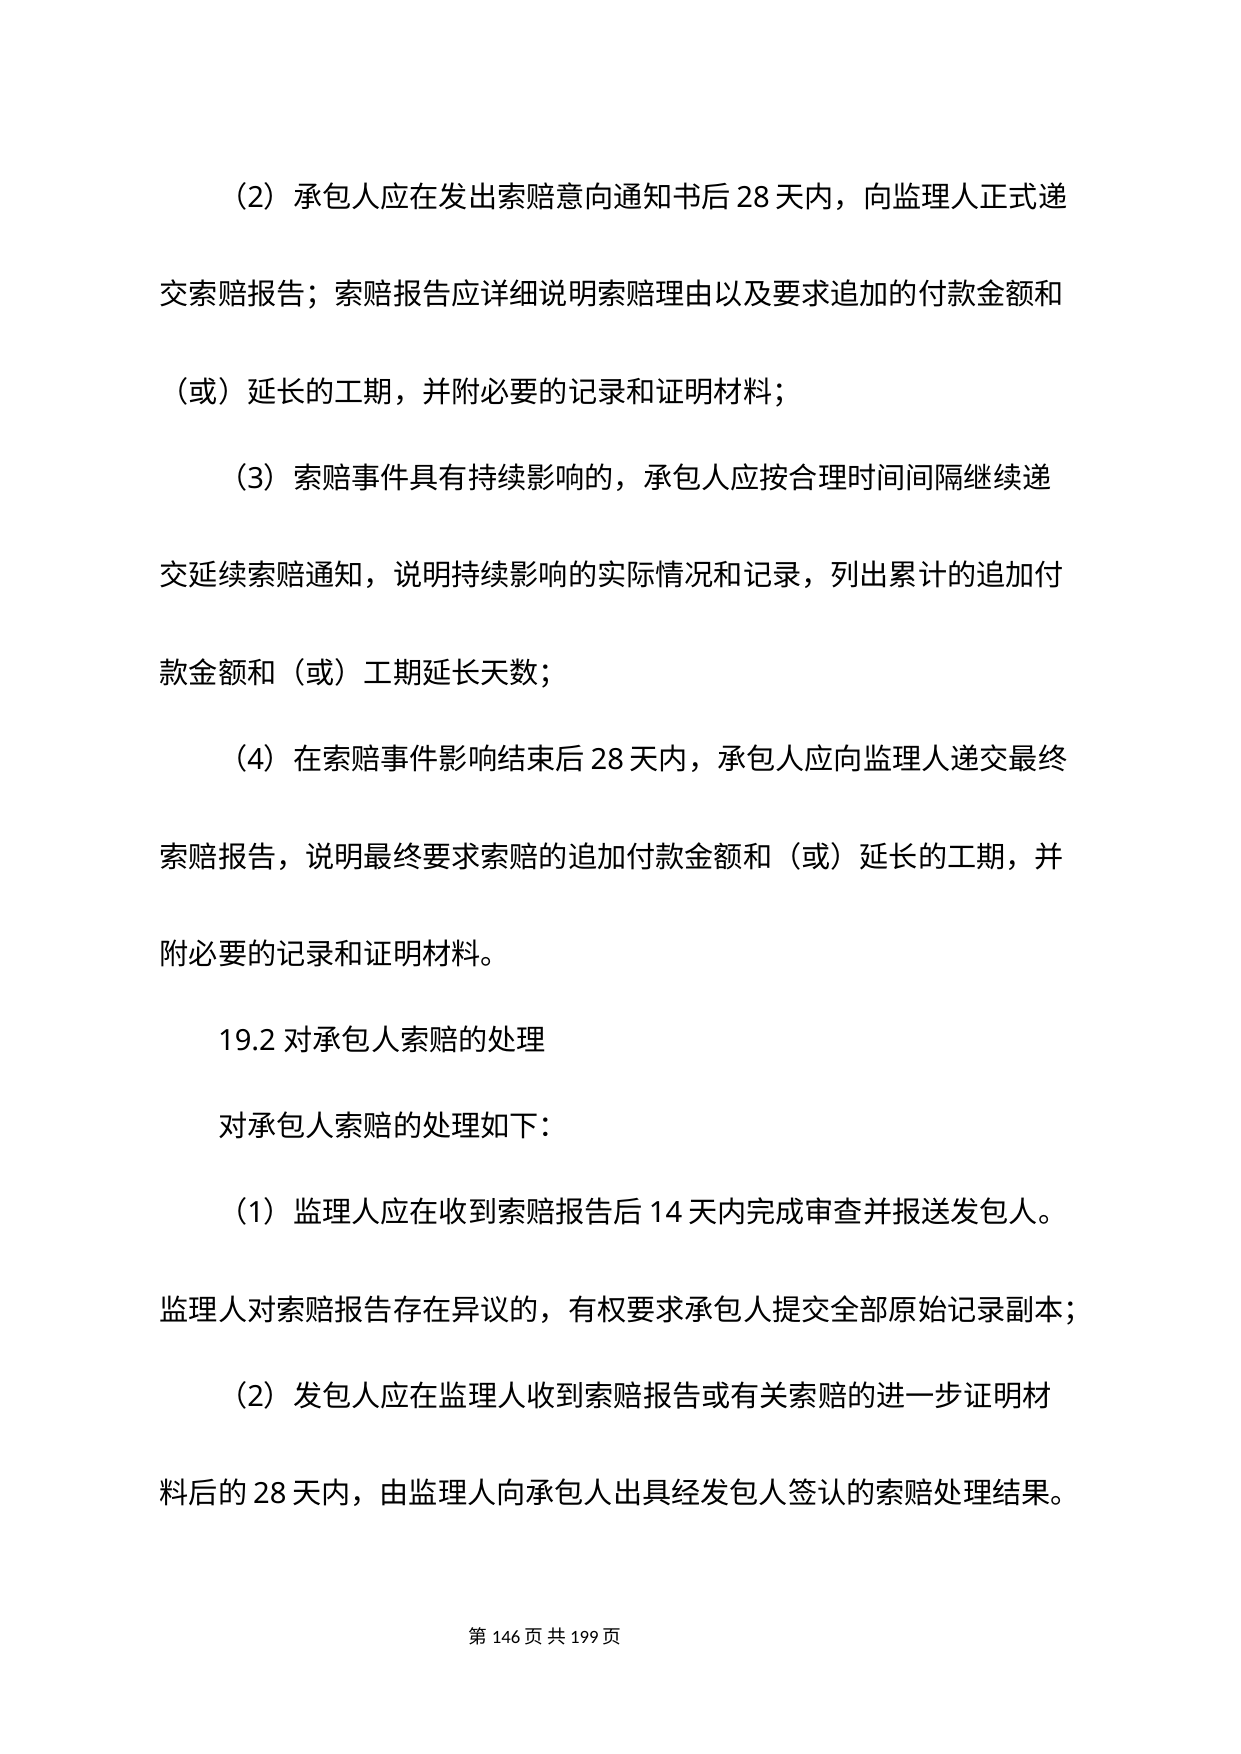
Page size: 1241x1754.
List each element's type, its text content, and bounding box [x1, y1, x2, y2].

text （1）监理人应在收到索赔报告后14天内完成审查并报送发包人。监理人对索赔报告存在异议的，有权要求承包人提交全部原始记录副本； [159, 1178, 1078, 1340]
text （2）承包人应在发出索赔意向通知书后28天内，向监理人正式递交索赔报告；索赔报告应详细说明索赔理由以及要求追加的付款金额和（或）延长的工期，并附必要的记录和证明材料； [159, 162, 1078, 422]
subtitle 19.2 对承包人索赔的处理 [159, 1005, 1078, 1070]
text （3）索赔事件具有持续影响的，承包人应按合理时间间隔继续递交延续索赔通知，说明持续影响的实际情况和记录，列出累计的追加付款金额和（或）工期延长天数； [159, 443, 1078, 703]
text 对承包人索赔的处理如下： [159, 1092, 1078, 1157]
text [159, 1361, 1078, 1524]
text （4）在索赔事件影响结束后28天内，承包人应向监理人递交最终索赔报告，说明最终要求索赔的追加付款金额和（或）延长的工期，并附必要的记录和证明材料。 [159, 724, 1078, 984]
